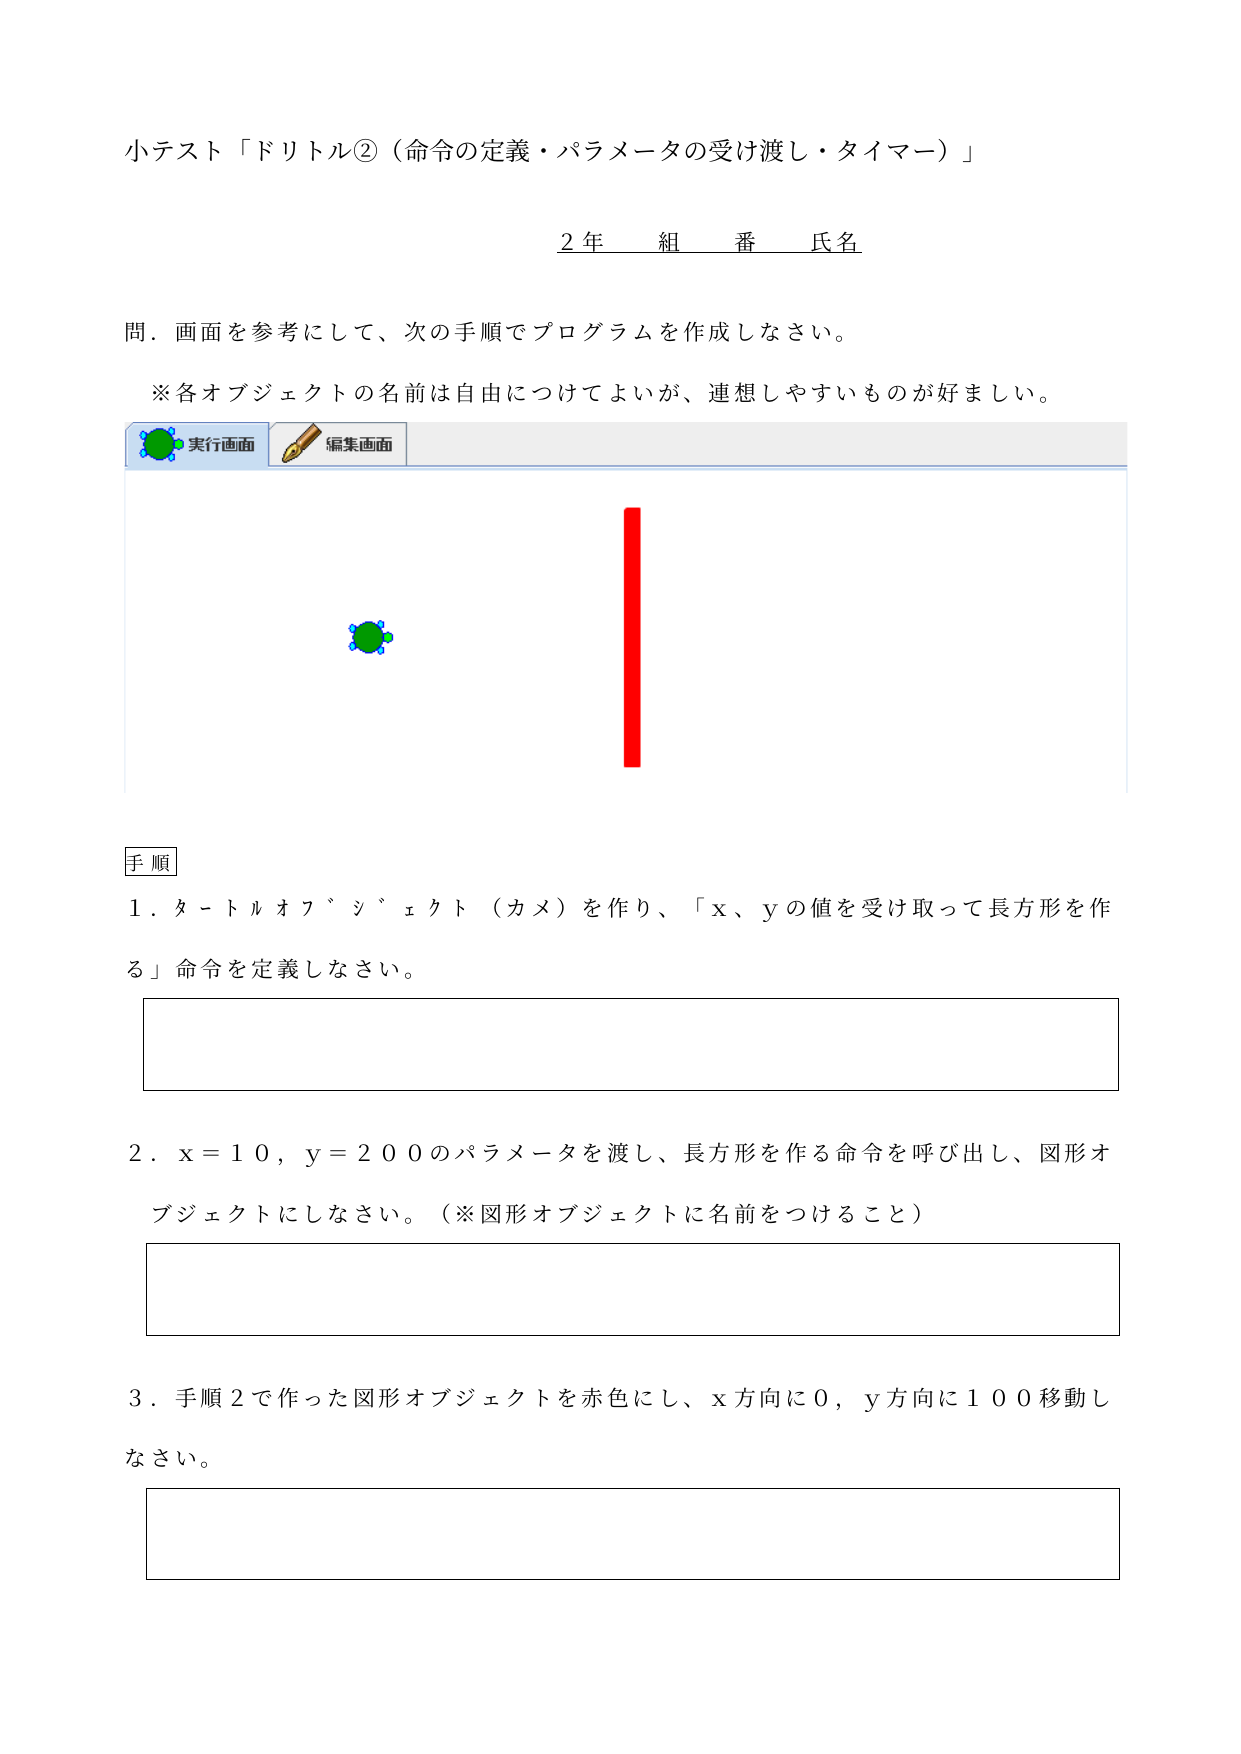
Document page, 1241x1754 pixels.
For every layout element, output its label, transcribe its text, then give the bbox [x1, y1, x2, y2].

table_header [147, 1244, 1119, 1335]
text １．ﾀｰﾄﾙｵﾌﾞｼﾞｪｸﾄ（カメ）を作り、「ｘ、ｙの値を受け取って長方形を作る」命令を定義しなさい。 [124, 877, 1116, 998]
text 手順 [126, 847, 1116, 877]
text ３．手順２で作った図形オブジェクトを赤色にし、ｘ方向に０，ｙ方向に１００移動しなさい。 [124, 1366, 1116, 1487]
text ２年 組 番 氏名 [124, 210, 1116, 271]
text ※各オブジェクトの名前は自由につけてよいが、連想しやすいものが好ましい。 [124, 362, 1116, 422]
table_header [147, 1489, 1119, 1579]
text 問．画面を参考にして、次の手順でプログラムを作成しなさい。 [124, 301, 1116, 362]
text ２．ｘ＝１０，ｙ＝２００のパラメータを渡し、長方形を作る命令を呼び出し、図形オブジェクトにしなさい。（※図形オブジェクトに名前をつけること） [124, 1122, 1116, 1243]
picture [124, 422, 1128, 793]
table_header [144, 999, 1118, 1090]
text 小テスト「ドリトル②（命令の定義・パラメータの受け渡し・タイマー）」 [124, 119, 1116, 180]
